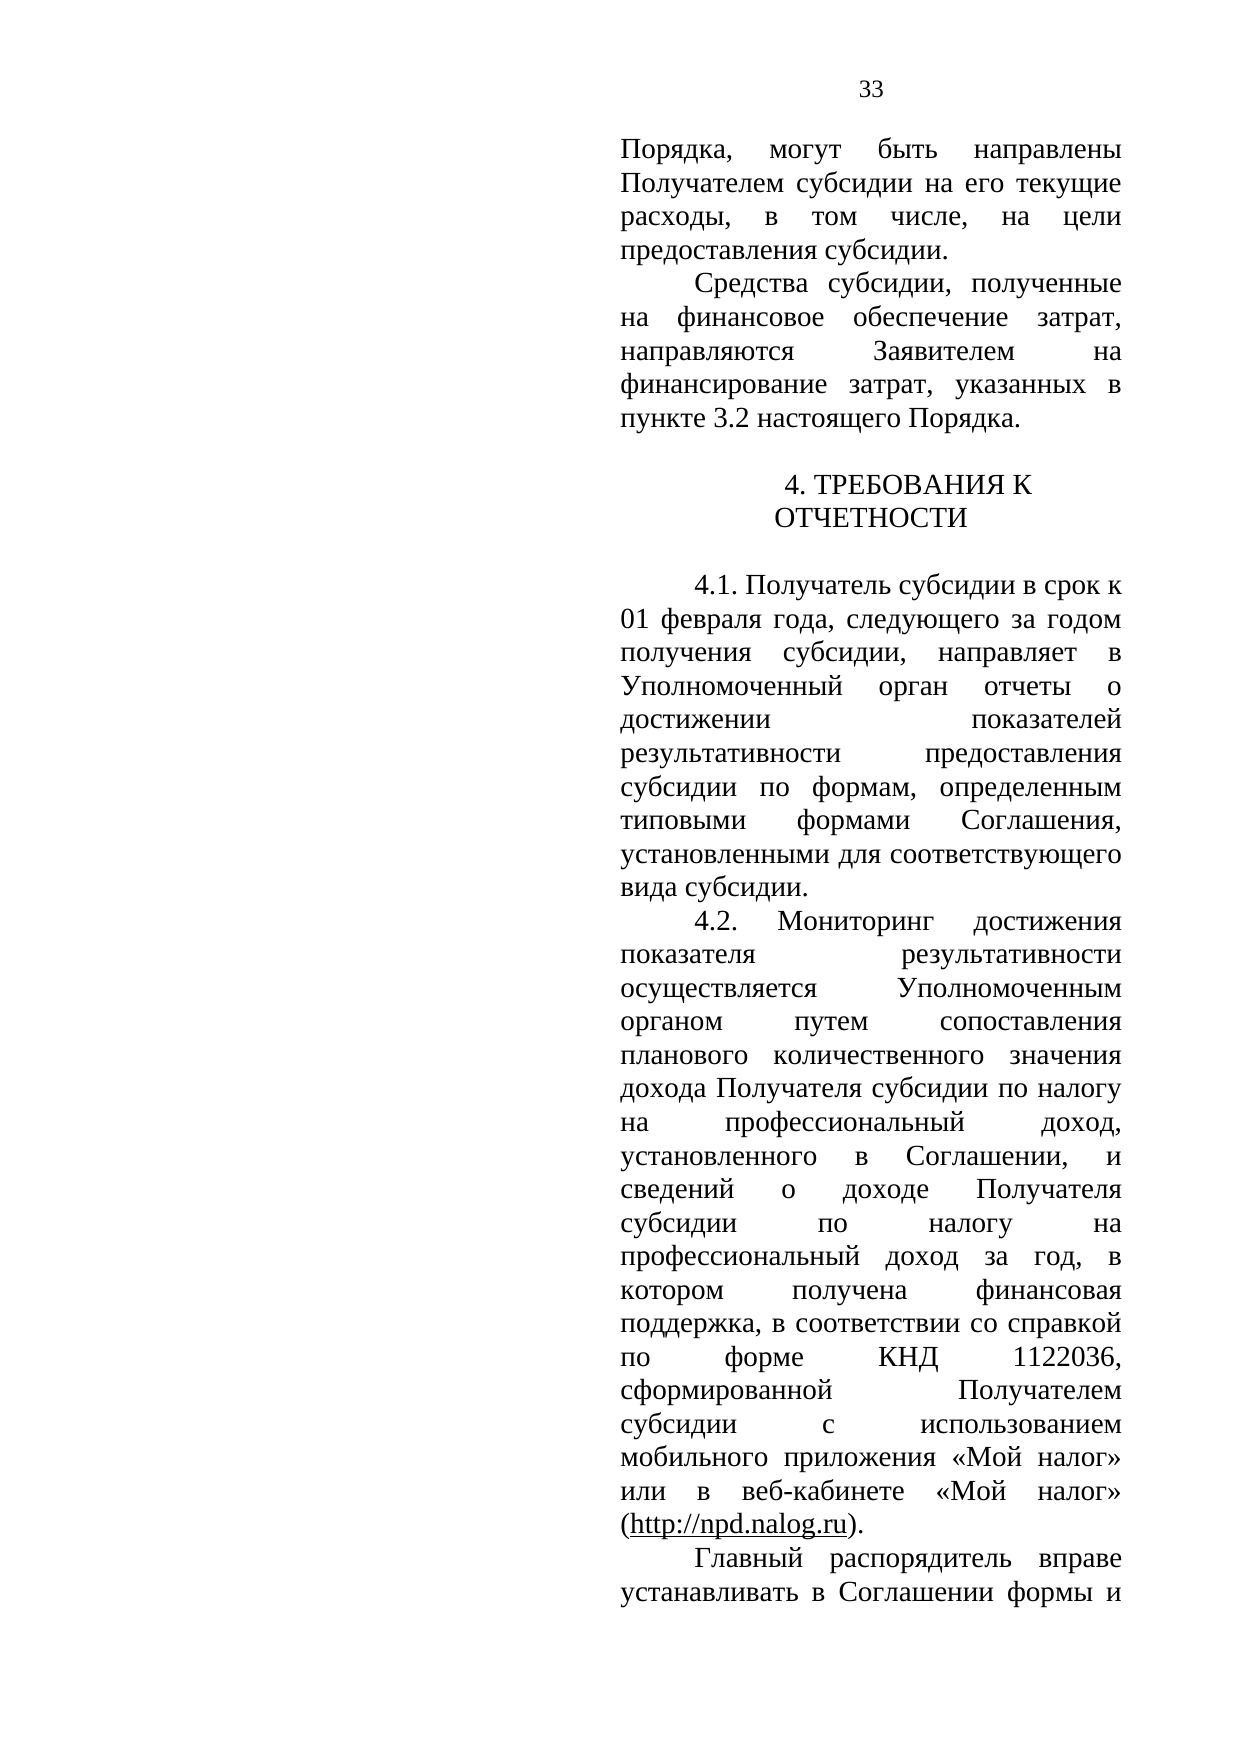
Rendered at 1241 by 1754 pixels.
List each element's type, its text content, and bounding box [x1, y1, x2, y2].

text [620, 131, 1122, 266]
text 4.1. Получатель субсидии в срок к 01 февраля года, следующего за годом получения субсидии, направляет в Уполномоченный орган отчеты о достижении показателей результативности предоставления субсидии по формам, определенным типовыми формами Соглашения, установленными для соответствующего вида субсидии. [620, 567, 1122, 903]
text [620, 1540, 1122, 1607]
text 4.2. Мониторинг достижения показателя результативности осуществляется Уполномоченным органом путем сопоставления планового количественного значения дохода Получателя субсидии по налогу на профессиональный доход, установленного в Соглашении, и сведений о доходе Получателя субсидии по налогу на профессиональный доход за год, в котором получена финансовая поддержка, в соответствии со справкой по форме КНД 1122036, сформированной Получателем субсидии с использованием мобильного приложения «Мой налог» или в веб-кабинете «Мой налог» (http://npd.nalog.ru). [620, 903, 1122, 1540]
text Средства субсидии, полученные на финансовое обеспечение затрат, направляются Заявителем на финансирование затрат, указанных в пункте 3.2 настоящего Порядка. [620, 266, 1122, 433]
text 4. ТРЕБОВАНИЯ К ОТЧЕТНОСТИ [620, 467, 1122, 534]
